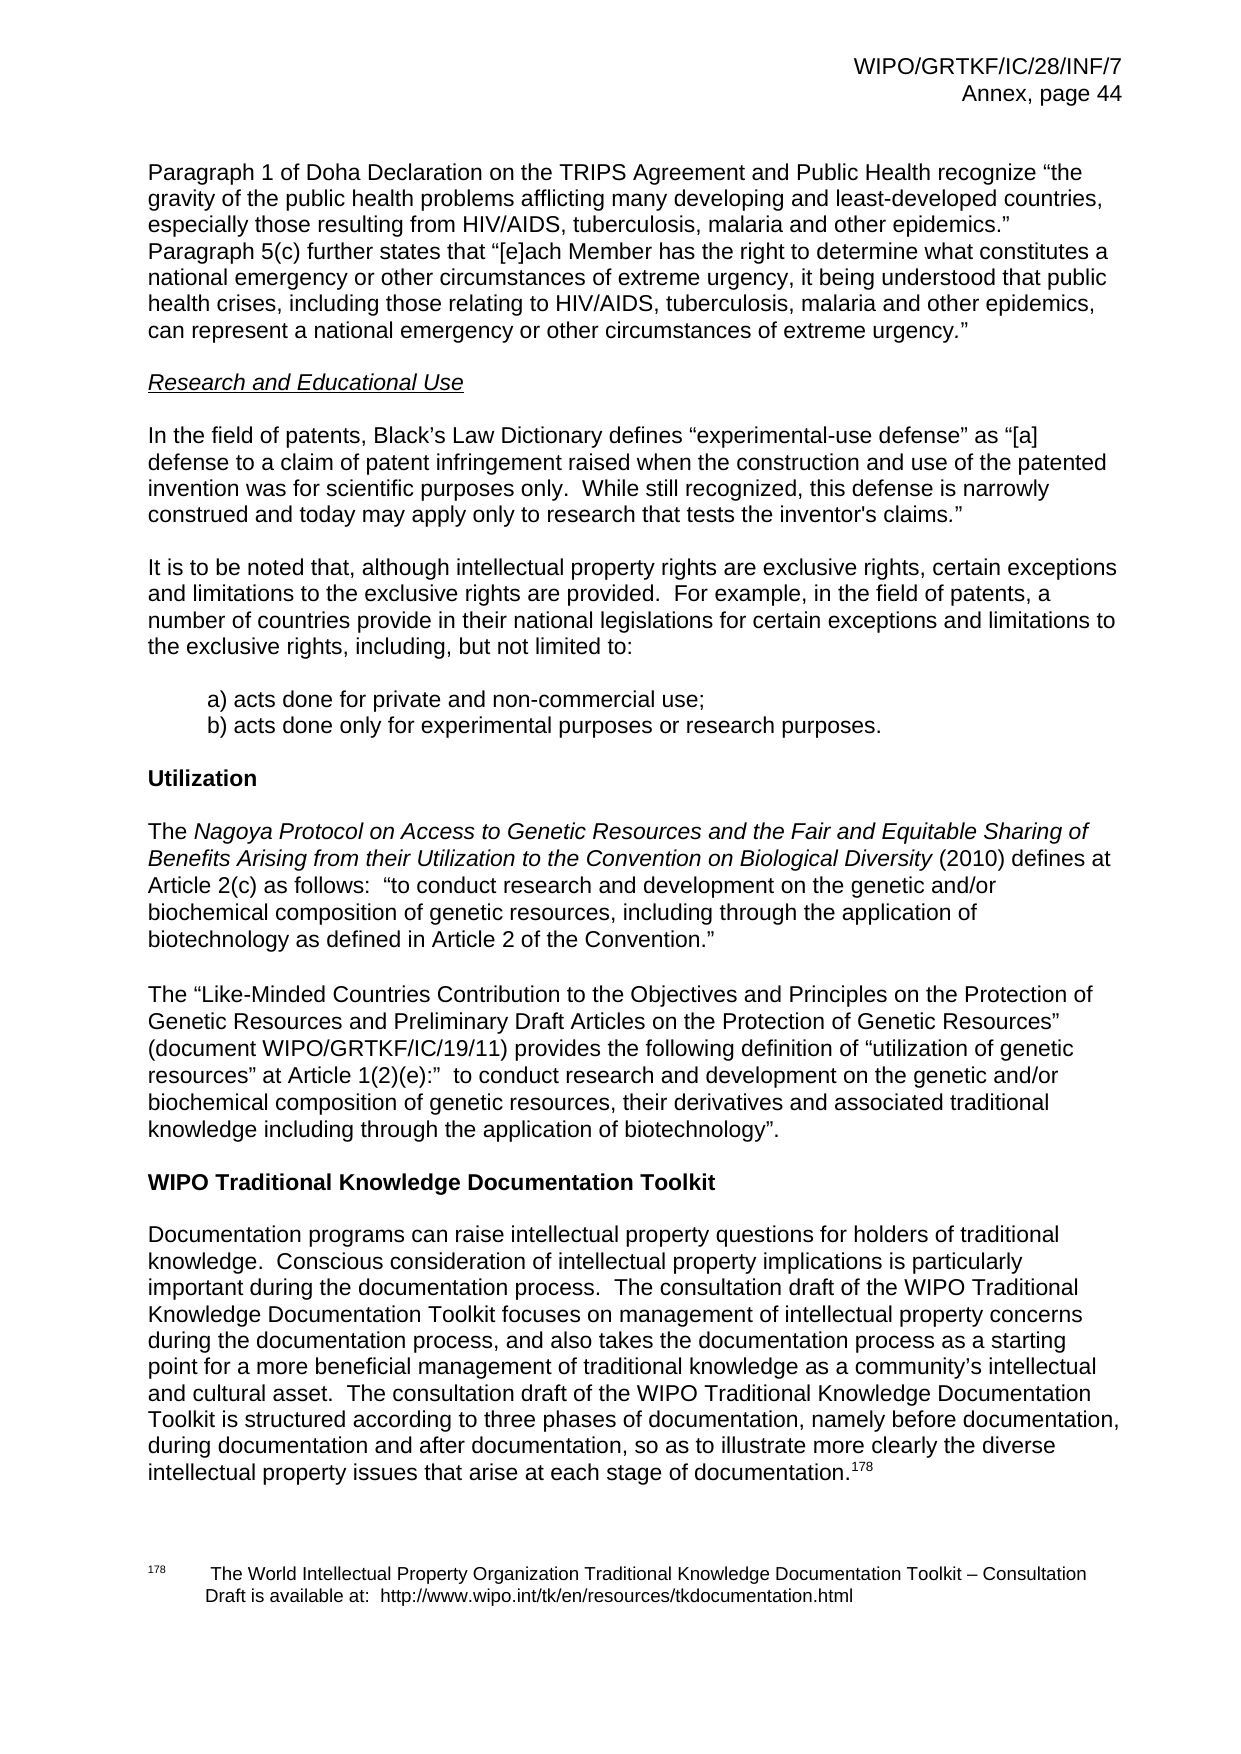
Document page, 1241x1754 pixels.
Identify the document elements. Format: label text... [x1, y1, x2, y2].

text The Nagoya Protocol on Access to Genetic Resources and the Fair and Equitable Sharing of Benefits Arising from their Utilization to the Convention on Biological Diversity (2010) defines at Article 2(c) as follows: “to conduct research and development on the genetic and/or biochemical composition of genetic resources, including through the application of biotechnology as defined in Article 2 of the Convention.” [148, 817, 1122, 953]
text b) acts done only for experimental purposes or research purposes. [207, 712, 1122, 738]
text The “Like-Minded Countries Contribution to the Objectives and Principles on the Protection of Genetic Resources and Preliminary Draft Articles on the Protection of Genetic Resources” (document WIPO/GRTKF/IC/19/11) provides the following definition of “utilization of genetic resources” at Article 1(2)(e):” to conduct research and development on the genetic and/or biochemical composition of genetic resources, their derivatives and associated traditional knowledge including through the application of biotechnology”. [148, 980, 1122, 1142]
text Research and Educational Use [148, 369, 1122, 396]
text WIPO Traditional Knowledge Documentation Toolkit [148, 1169, 1122, 1195]
text Documentation programs can raise intellectual property questions for holders of traditional knowledge. Conscious consideration of intellectual property implications is particularly important during the documentation process. The consultation draft of the WIPO Traditional Knowledge Documentation Toolkit focuses on management of intellectual property concerns during the documentation process, and also takes the documentation process as a starting point for a more beneficial management of traditional knowledge as a community’s intellectual and cultural asset. The consultation draft of the WIPO Traditional Knowledge Documentation Toolkit is structured according to three phases of documentation, namely before documentation, during documentation and after documentation, so as to illustrate more clearly the diverse intellectual property issues that arise at each stage of documentation. [148, 1221, 1122, 1485]
text a) acts done for private and non-commercial use; [207, 686, 1122, 712]
text Utilization [148, 765, 1122, 791]
text In the field of patents, Black’s Law Dictionary defines “experimental-use defense” as “[a] defense to a claim of patent infringement raised when the construction and use of the patented invention was for scientific purposes only. While still recognized, this defense is narrowly construed and today may apply only to research that tests the inventor's claims.” [148, 422, 1122, 527]
text Paragraph 1 of Doha Declaration on the TRIPS Agreement and Public Health recognize “the gravity of the public health problems afflicting many developing and least-developed countries, especially those resulting from HIV/AIDS, tuberculosis, malaria and other epidemics.” Paragraph 5(c) further states that “[e]ach Member has the right to determine what constitutes a national emergency or other circumstances of extreme urgency, it being understood that public health crises, including those relating to HIV/AIDS, tuberculosis, malaria and other epidemics, can represent a national emergency or other circumstances of extreme urgency.” [148, 158, 1122, 343]
text It is to be noted that, although intellectual property rights are exclusive rights, certain exceptions and limitations to the exclusive rights are provided. For example, in the field of patents, a number of countries provide in their national legislations for certain exceptions and limitations to the exclusive rights, including, but not limited to: [148, 554, 1122, 659]
